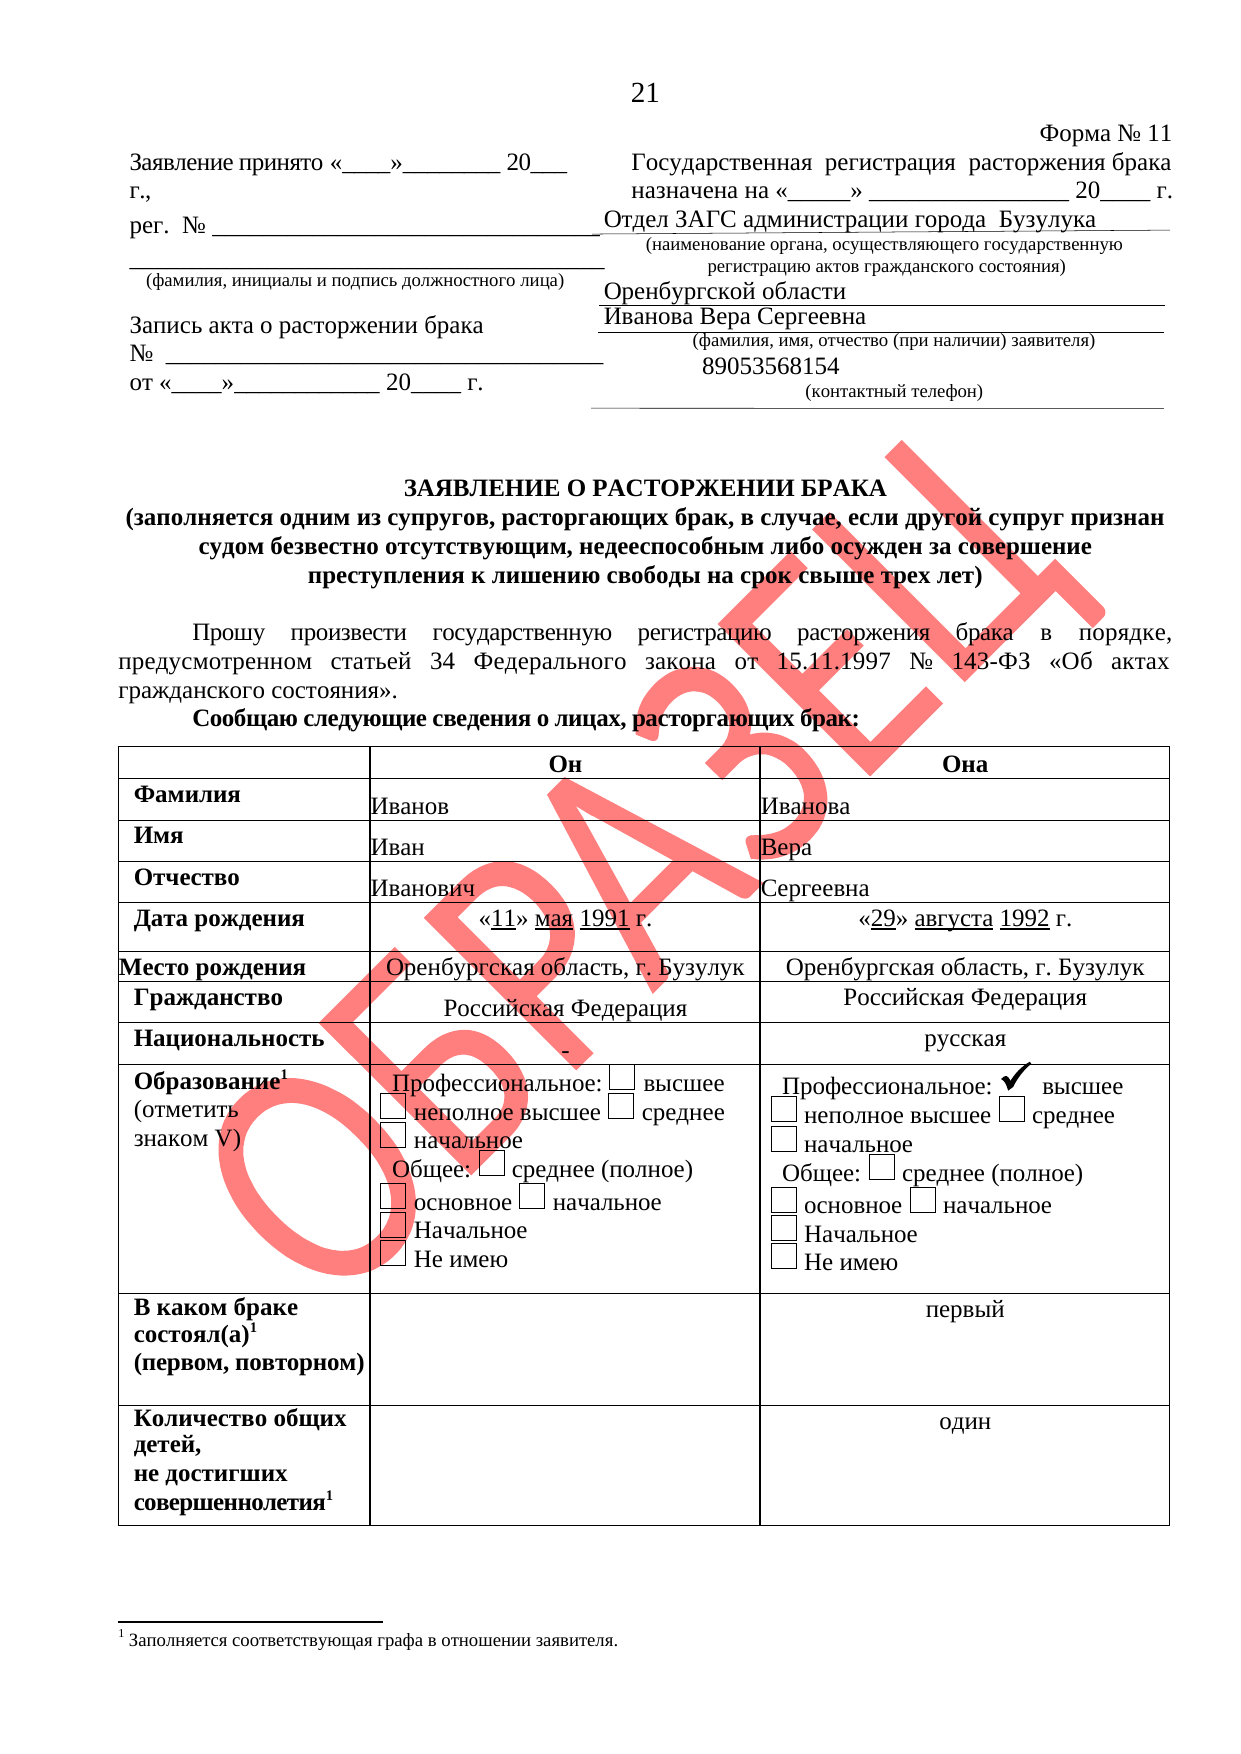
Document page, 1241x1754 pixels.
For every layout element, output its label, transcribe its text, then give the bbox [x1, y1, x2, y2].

table_cell В каком браке состоял(а)1 (первом, повторном) [119, 1294, 369, 1405]
table_cell «11» мая 1991 г. [371, 903, 759, 951]
text (заполняется одним из супругов, расторгающих брак, в случае, если другой супруг признан судом безвестно отсутствующим, недееспособным либо осужден за совершение преступления к лишению свободы на срок свыше трех лет) [118, 502, 1172, 588]
table_cell Иван [371, 821, 759, 861]
table_cell Дата рождения [119, 903, 369, 951]
table_cell Оренбургская область, г. Бузулук [371, 952, 759, 981]
table_cell Гражданство [119, 982, 369, 1022]
table_header Государственная регистрация расторжения брака назначена на «_____» ________________ 20____ г. Отдел ЗАГС администрации города Бузулука (наименование органа, осуществляющего государственную регистрацию актов гражданского состояния) Оренбургской области Иванова Вера Сергеевна (фамилия, имя, отчество (при наличии) заявителя) 89053568154 (контактный телефон) [592, 147, 1170, 233]
table_cell [371, 1294, 759, 1405]
table_cell Российская Федерация [371, 982, 759, 1022]
table_cell «29» августа 1992 г. [761, 903, 1169, 951]
table_header Он [371, 747, 759, 778]
table_cell Профессиональное: высшее неполное высшее среднее начальное Общее: среднее (полное) основное начальное Начальное Не имею [371, 1065, 759, 1292]
table_cell Российская Федерация [761, 982, 1169, 1022]
table_cell Иванов [371, 779, 759, 819]
table_cell - [371, 1023, 759, 1064]
table_cell Иванова [761, 779, 1169, 819]
table_cell первый [761, 1294, 1169, 1405]
table_cell Отчество [119, 862, 369, 902]
table_cell Количество общих детей, не достигших совершеннолетия1 [119, 1406, 369, 1524]
table_cell Образование (отметить знаком V) [119, 1065, 369, 1292]
table_header Заявление принято «____»________ 20___ г., рег. № _______________________________ ______________________________________ (фамилия, инициалы и подпись должностного лица) Запись акта о расторжении брака № ___________________________________ от «____»____________ 20____ г. [118, 147, 592, 445]
table_header Она [761, 747, 1169, 778]
table_cell один [761, 1406, 1169, 1524]
table_cell Имя [119, 821, 369, 861]
text Прошу произвести государственную регистрацию расторжения брака в порядке, предусмотренном статьей 34 Федерального закона от 15.11.1997 № 143-ФЗ «Об актах гражданского состояния». [118, 617, 1172, 703]
table_cell [371, 1406, 759, 1524]
table_header [160, 747, 369, 778]
table_header Государственная регистрация расторжения брака назначена на «_____» ________________ 20____ г. Отдел ЗАГС администрации города Бузулука (наименование органа, осуществляющего государственную регистрацию актов гражданского состояния) Оренбургской области Иванова Вера Сергеевна (фамилия, имя, отчество (при наличии) заявителя) 89053568154 (контактный телефон) [592, 231, 1170, 445]
table_cell Иванович [371, 862, 759, 902]
table_cell Сергеевна [761, 862, 1169, 902]
text Форма № 11 [118, 118, 1172, 147]
table_cell Оренбургская область, г. Бузулук [761, 952, 1169, 981]
text Сообщаю следующие сведения о лицах, расторгающих брак: [118, 703, 1172, 732]
table_cell Вера [761, 821, 1169, 861]
table_cell Профессиональное: высшее неполное высшее среднее начальное Общее: среднее (полное) основное начальное Начальное Не имею [761, 1065, 1169, 1292]
text ЗАЯВЛЕНИЕ О РАСТОРЖЕНИИ БРАКА [118, 473, 1172, 502]
table_cell Фамилия [119, 779, 369, 819]
table_cell Место рождения [119, 952, 369, 981]
table_cell русская [761, 1023, 1169, 1064]
table_header [119, 747, 160, 778]
table_cell Национальность [119, 1023, 369, 1064]
